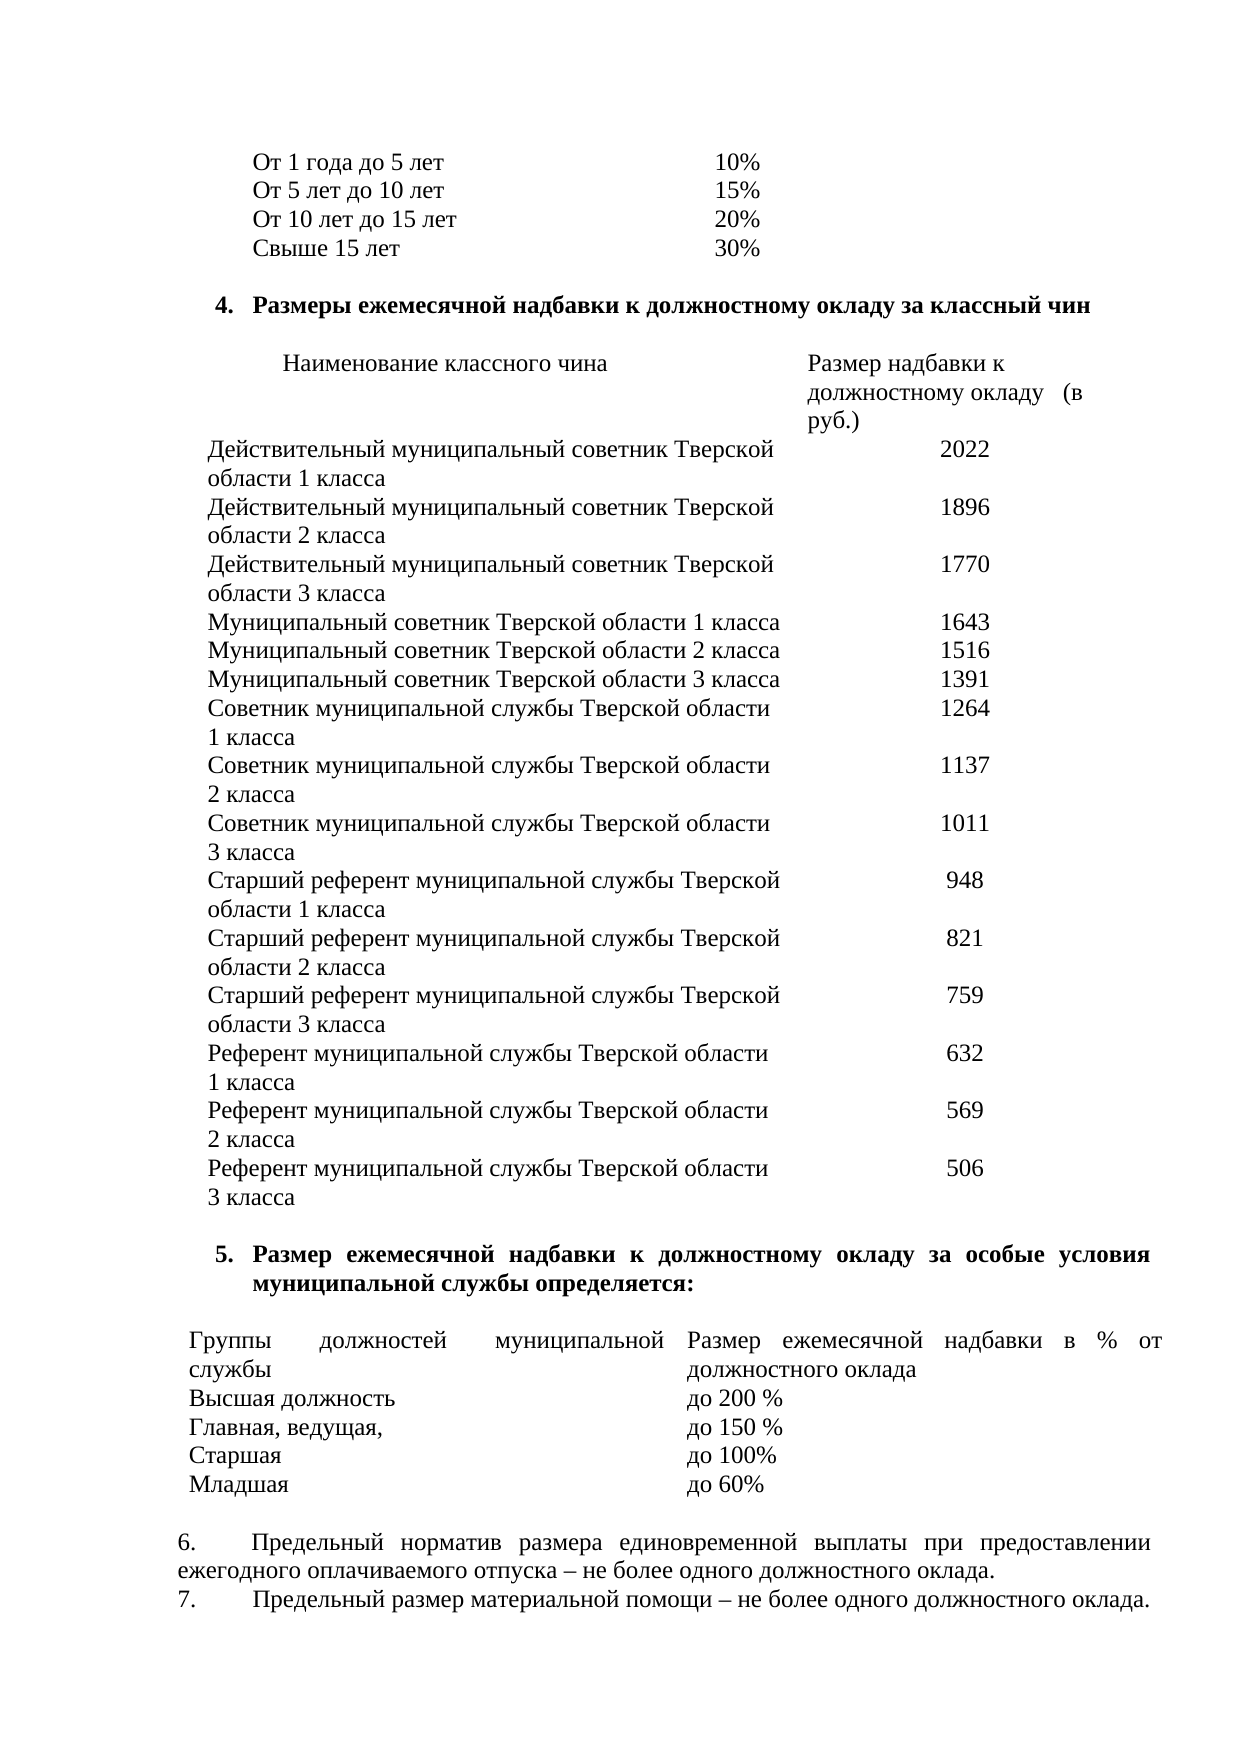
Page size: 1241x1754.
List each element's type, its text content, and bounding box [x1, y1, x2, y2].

table_header Размер надбавки к должностному окладу (в руб.) [796, 348, 1133, 434]
table_header Группы должностей муниципальной службы [177, 1326, 676, 1383]
table_cell Младшая [177, 1469, 676, 1498]
table_cell От 5 лет до 10 лет [241, 176, 703, 204]
table_cell 1391 [796, 664, 1133, 693]
list Размер ежемесячной надбавки к должностному окладу за особые условия муниципальной службы определяется: [215, 1239, 1152, 1297]
table_cell 2022 [796, 434, 1133, 492]
table_cell Советник муниципальной службы Тверской области 3 класса [196, 808, 796, 866]
table_cell Действительный муниципальный советник Тверской области 1 класса [196, 434, 796, 492]
table_cell 632 [796, 1038, 1133, 1096]
table_cell Старшая [177, 1441, 676, 1469]
table_cell Свыше 15 лет [241, 233, 703, 262]
list Размеры ежемесячной надбавки к должностному окладу за классный чин [215, 291, 1152, 319]
table_cell Действительный муниципальный советник Тверской области 3 класса [196, 549, 796, 607]
table_cell 821 [796, 923, 1133, 981]
table_cell до 200 % [676, 1383, 1174, 1412]
table_cell 506 [796, 1153, 1133, 1211]
table_cell 948 [796, 866, 1133, 923]
table_cell Муниципальный советник Тверской области 3 класса [196, 664, 796, 693]
table_cell 569 [796, 1096, 1133, 1153]
table_cell 1137 [796, 751, 1133, 808]
text 6. Предельный норматив размера единовременной выплаты при предоставлении ежегодного оплачиваемого отпуска – не более одного должностного оклада. [177, 1527, 1152, 1584]
table_cell 1011 [796, 808, 1133, 866]
table_cell 20% [703, 204, 1163, 233]
table_cell Действительный муниципальный советник Тверской области 2 класса [196, 492, 796, 549]
table_cell 759 [796, 981, 1133, 1038]
table_cell 1264 [796, 693, 1133, 751]
table_cell до 100% [676, 1441, 1174, 1469]
table_cell Референт муниципальной службы Тверской области 3 класса [196, 1153, 796, 1211]
table_cell Муниципальный советник Тверской области 1 класса [196, 607, 796, 636]
table_header От 1 года до 5 лет [241, 147, 703, 176]
table_cell Старший референт муниципальной службы Тверской области 1 класса [196, 866, 796, 923]
table_cell Советник муниципальной службы Тверской области 1 класса [196, 693, 796, 751]
table_cell до 150 % [676, 1412, 1174, 1441]
table_header Наименование классного чина [196, 348, 796, 434]
table_cell 1643 [796, 607, 1133, 636]
table_cell Высшая должность [177, 1383, 676, 1412]
table_cell Референт муниципальной службы Тверской области 1 класса [196, 1038, 796, 1096]
table_cell 30% [703, 233, 1163, 262]
table_cell Старший референт муниципальной службы Тверской области 3 класса [196, 981, 796, 1038]
table_cell 1770 [796, 549, 1133, 607]
table_cell 1896 [796, 492, 1133, 549]
table_cell От 10 лет до 15 лет [241, 204, 703, 233]
table_cell Референт муниципальной службы Тверской области 2 класса [196, 1096, 796, 1153]
table_header 10% [703, 147, 1163, 176]
table_cell Муниципальный советник Тверской области 2 класса [196, 636, 796, 664]
table_cell Главная, ведущая, [177, 1412, 676, 1441]
table_header Размер ежемесячной надбавки в % от должностного оклада [676, 1326, 1174, 1383]
table_cell 1516 [796, 636, 1133, 664]
table_cell 15% [703, 176, 1163, 204]
table_cell до 60% [676, 1469, 1174, 1498]
text 7. Предельный размер материальной помощи – не более одного должностного оклада. [177, 1584, 1152, 1613]
table_cell Советник муниципальной службы Тверской области 2 класса [196, 751, 796, 808]
table_cell Старший референт муниципальной службы Тверской области 2 класса [196, 923, 796, 981]
